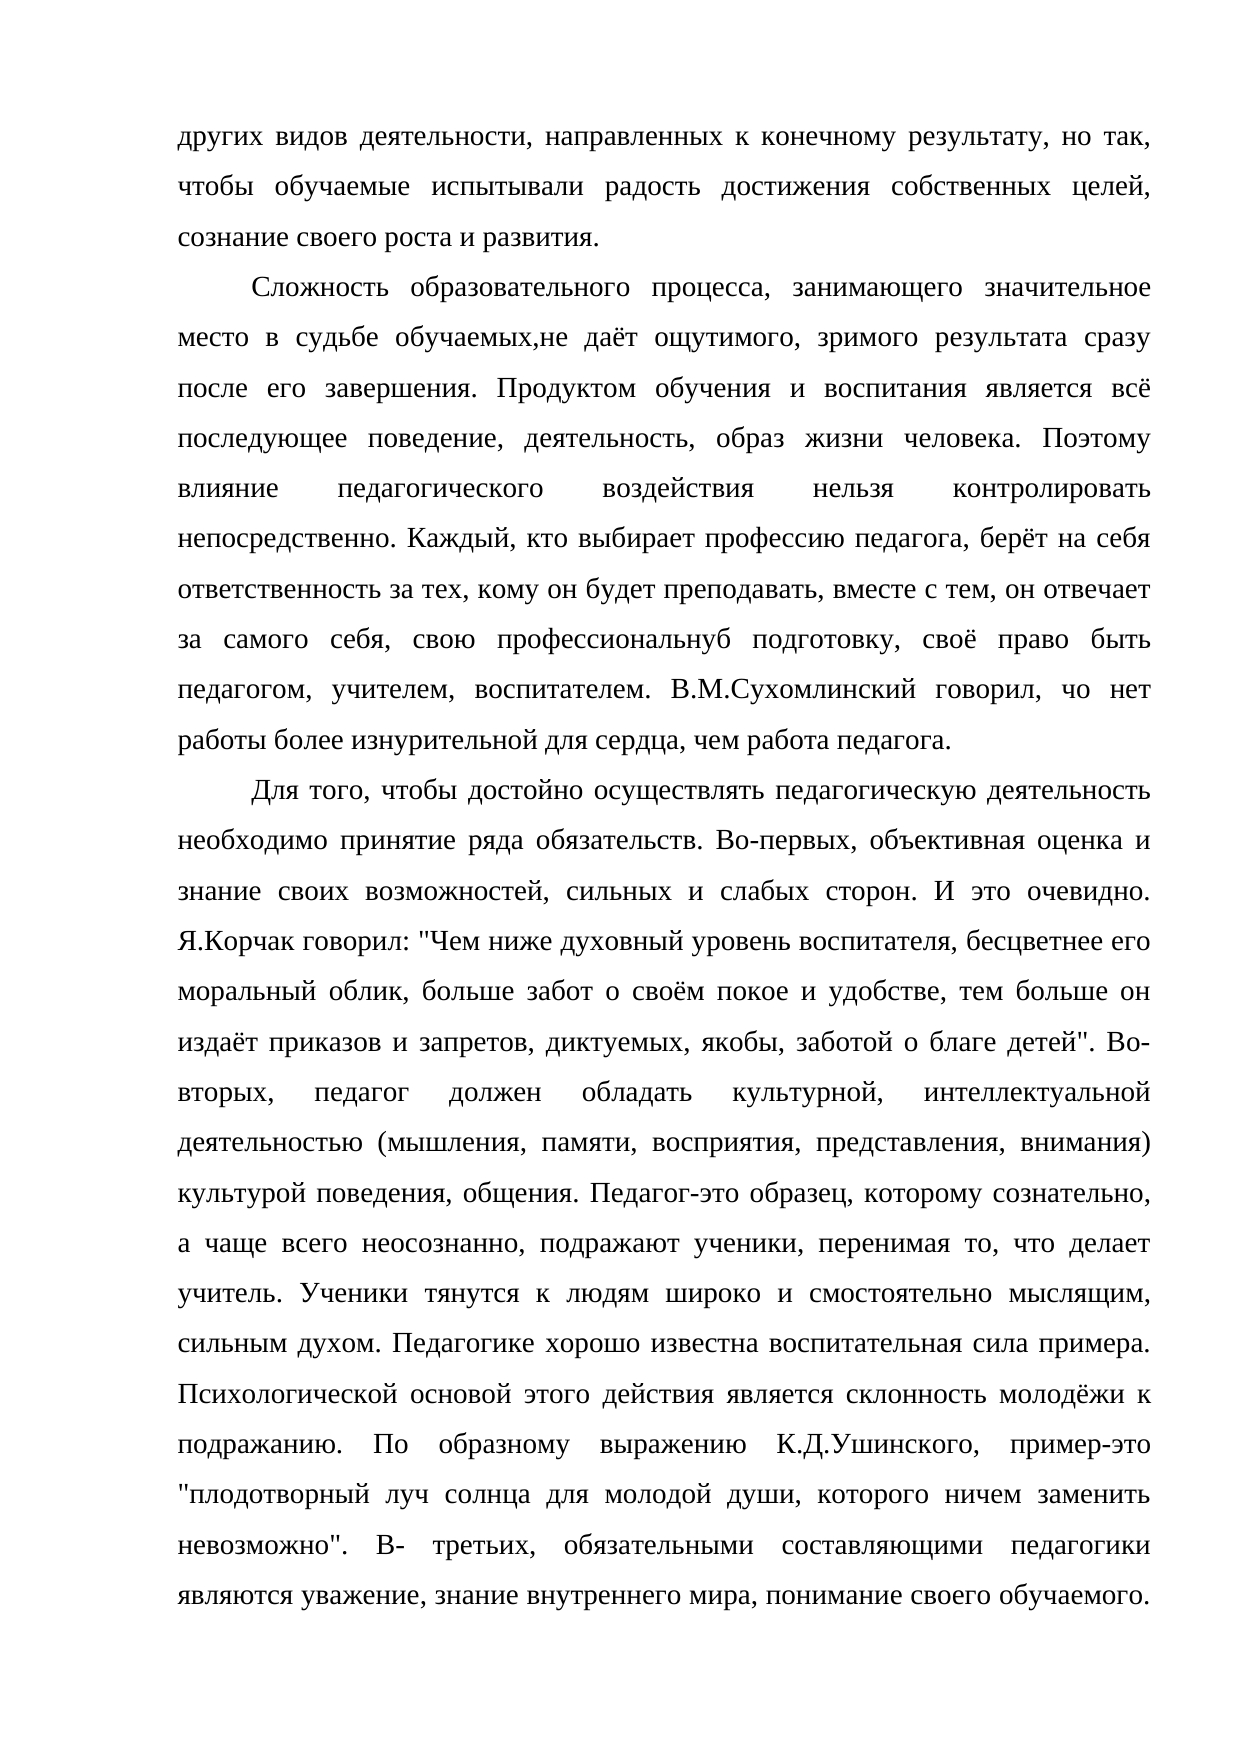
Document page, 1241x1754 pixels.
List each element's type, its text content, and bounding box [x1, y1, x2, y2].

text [177, 118, 1152, 252]
text Сложность образовательного процесса, занимающего значительное место в судьбе обучаемых,не даёт ощутимого, зримого результата сразу после его завершения. Продуктом обучения и воспитания является всё последующее поведение, деятельность, образ жизни человека. Поэтому влияние педагогического воздействия нельзя контролировать непосредственно. Каждый, кто выбирает профессию педагога, берёт на себя ответственность за тех, кому он будет преподавать, вместе с тем, он отвечает за самого себя, свою профессиональнуб подготовку, своё право быть педагогом, учителем, воспитателем. В.М.Сухомлинский говорил, чо нет работы более изнурительной для сердца, чем работа педагога. [177, 269, 1152, 755]
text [177, 772, 1152, 1611]
